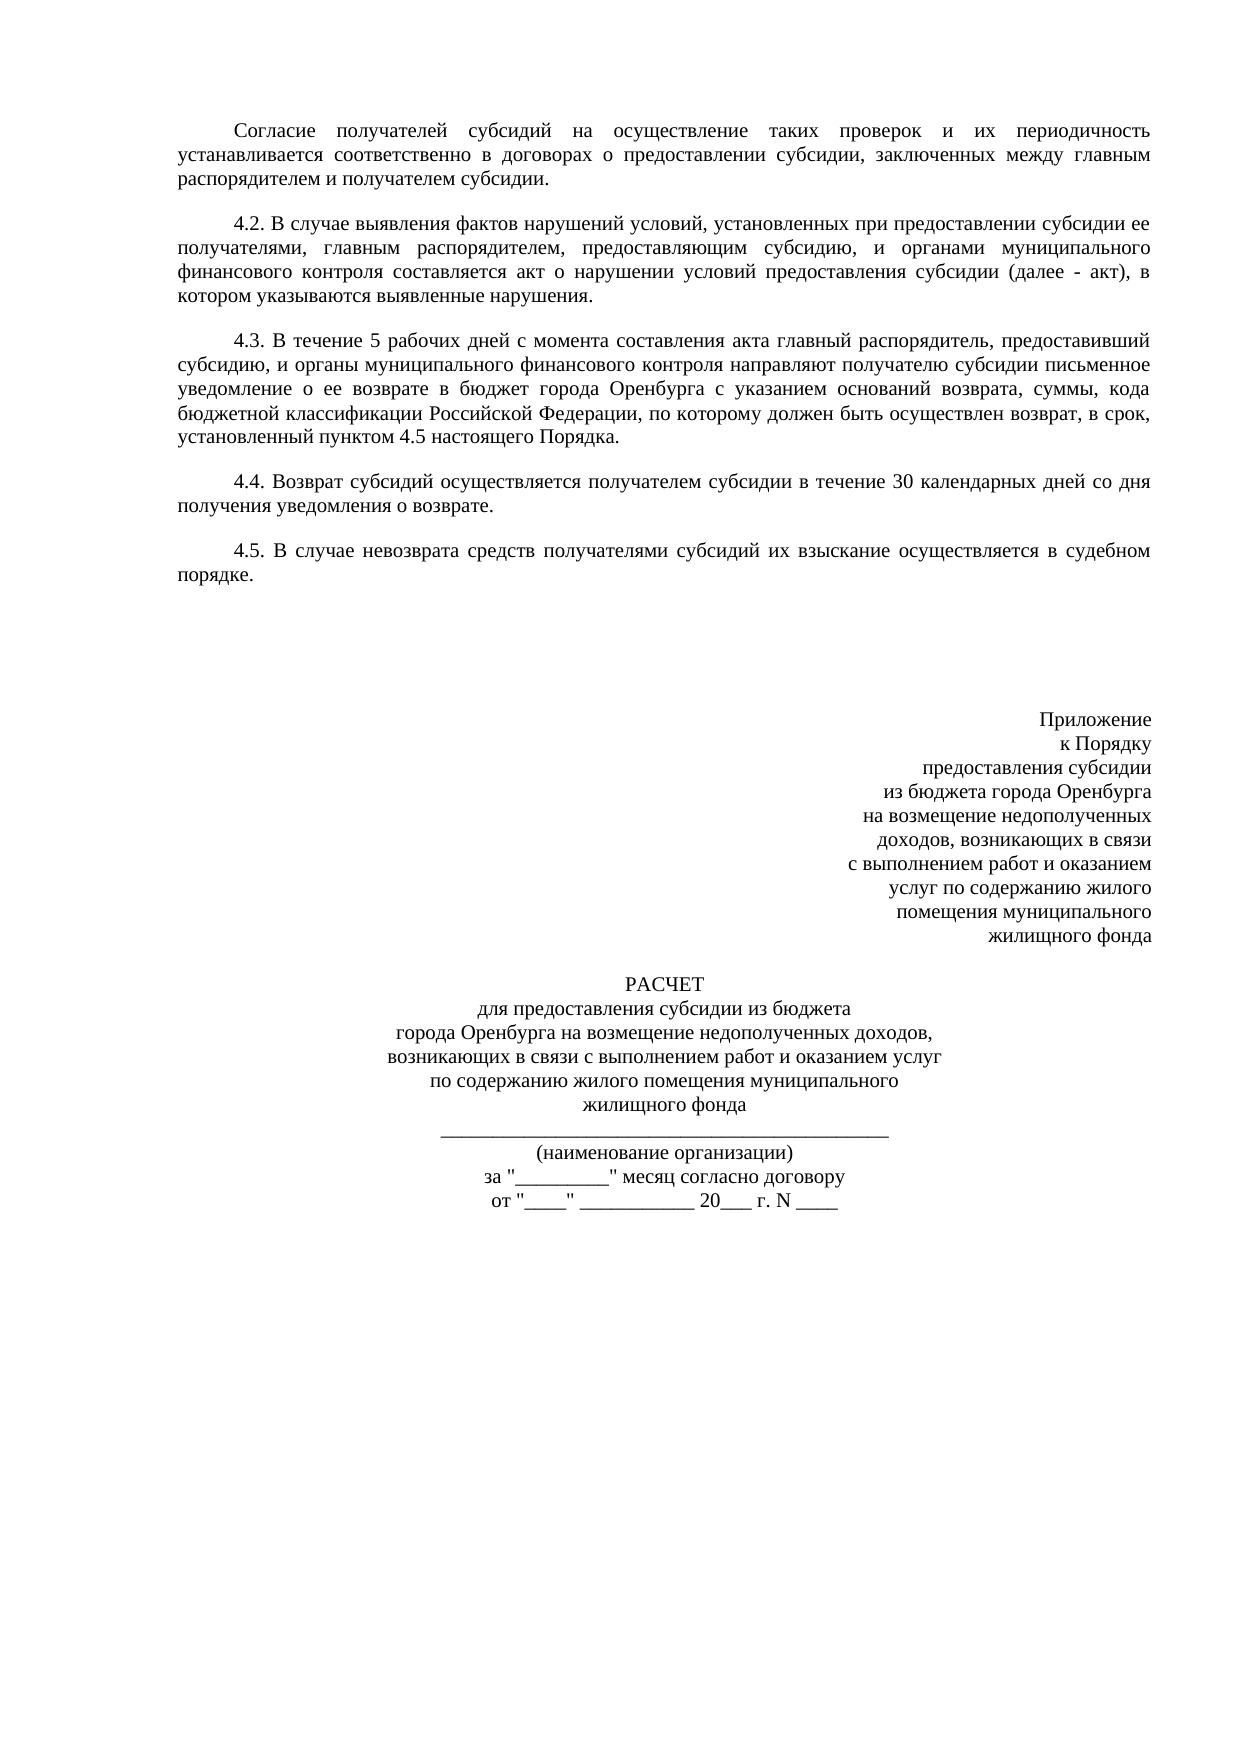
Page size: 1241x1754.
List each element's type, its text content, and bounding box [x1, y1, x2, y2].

text для предоставления субсидии из бюджета [177, 996, 1152, 1019]
text 4.2. В случае выявления фактов нарушений условий, установленных при предоставлении субсидии ее получателями, главным распорядителем, предоставляющим субсидию, и органами муниципального финансового контроля составляется акт о нарушении условий предоставления субсидии (далее - акт), в котором указываются выявленные нарушения. [177, 211, 1152, 307]
text Согласие получателей субсидий на осуществление таких проверок и их периодичность устанавливается соответственно в договорах о предоставлении субсидии, заключенных между главным распорядителем и получателем субсидии. [177, 118, 1152, 190]
text услуг по содержанию жилого [177, 875, 1152, 899]
text ___________________________________________ [177, 1116, 1152, 1140]
text (наименование организации) [177, 1140, 1152, 1164]
text с выполнением работ и оказанием [177, 851, 1152, 875]
text 4.4. Возврат субсидий осуществляется получателем субсидии в течение 30 календарных дней со дня получения уведомления о возврате. [177, 469, 1152, 517]
text предоставления субсидии [177, 755, 1152, 779]
text к Порядку [177, 731, 1152, 755]
text 4.5. В случае невозврата средств получателями субсидий их взыскание осуществляется в судебном порядке. [177, 538, 1152, 586]
text из бюджета города Оренбурга [177, 779, 1152, 803]
text по содержанию жилого помещения муниципального [177, 1068, 1152, 1092]
text от "____" ___________ 20___ г. N ____ [177, 1188, 1152, 1212]
text города Оренбурга на возмещение недополученных доходов, [177, 1019, 1152, 1044]
text жилищного фонда [177, 923, 1152, 947]
text Приложение [177, 707, 1152, 731]
text помещения муниципального [177, 899, 1152, 923]
text на возмещение недополученных [177, 803, 1152, 827]
text 4.3. В течение 5 рабочих дней с момента составления акта главный распорядитель, предоставивший субсидию, и органы муниципального финансового контроля направляют получателю субсидии письменное уведомление о ее возврате в бюджет города Оренбурга с указанием оснований возврата, суммы, кода бюджетной классификации Российской Федерации, по которому должен быть осуществлен возврат, в срок, установленный пунктом 4.5 настоящего Порядка. [177, 328, 1152, 448]
text РАСЧЕТ [177, 971, 1152, 996]
text доходов, возникающих в связи [177, 827, 1152, 851]
text жилищного фонда [177, 1092, 1152, 1116]
text за "_________" месяц согласно договору [177, 1164, 1152, 1188]
text возникающих в связи с выполнением работ и оказанием услуг [177, 1044, 1152, 1068]
